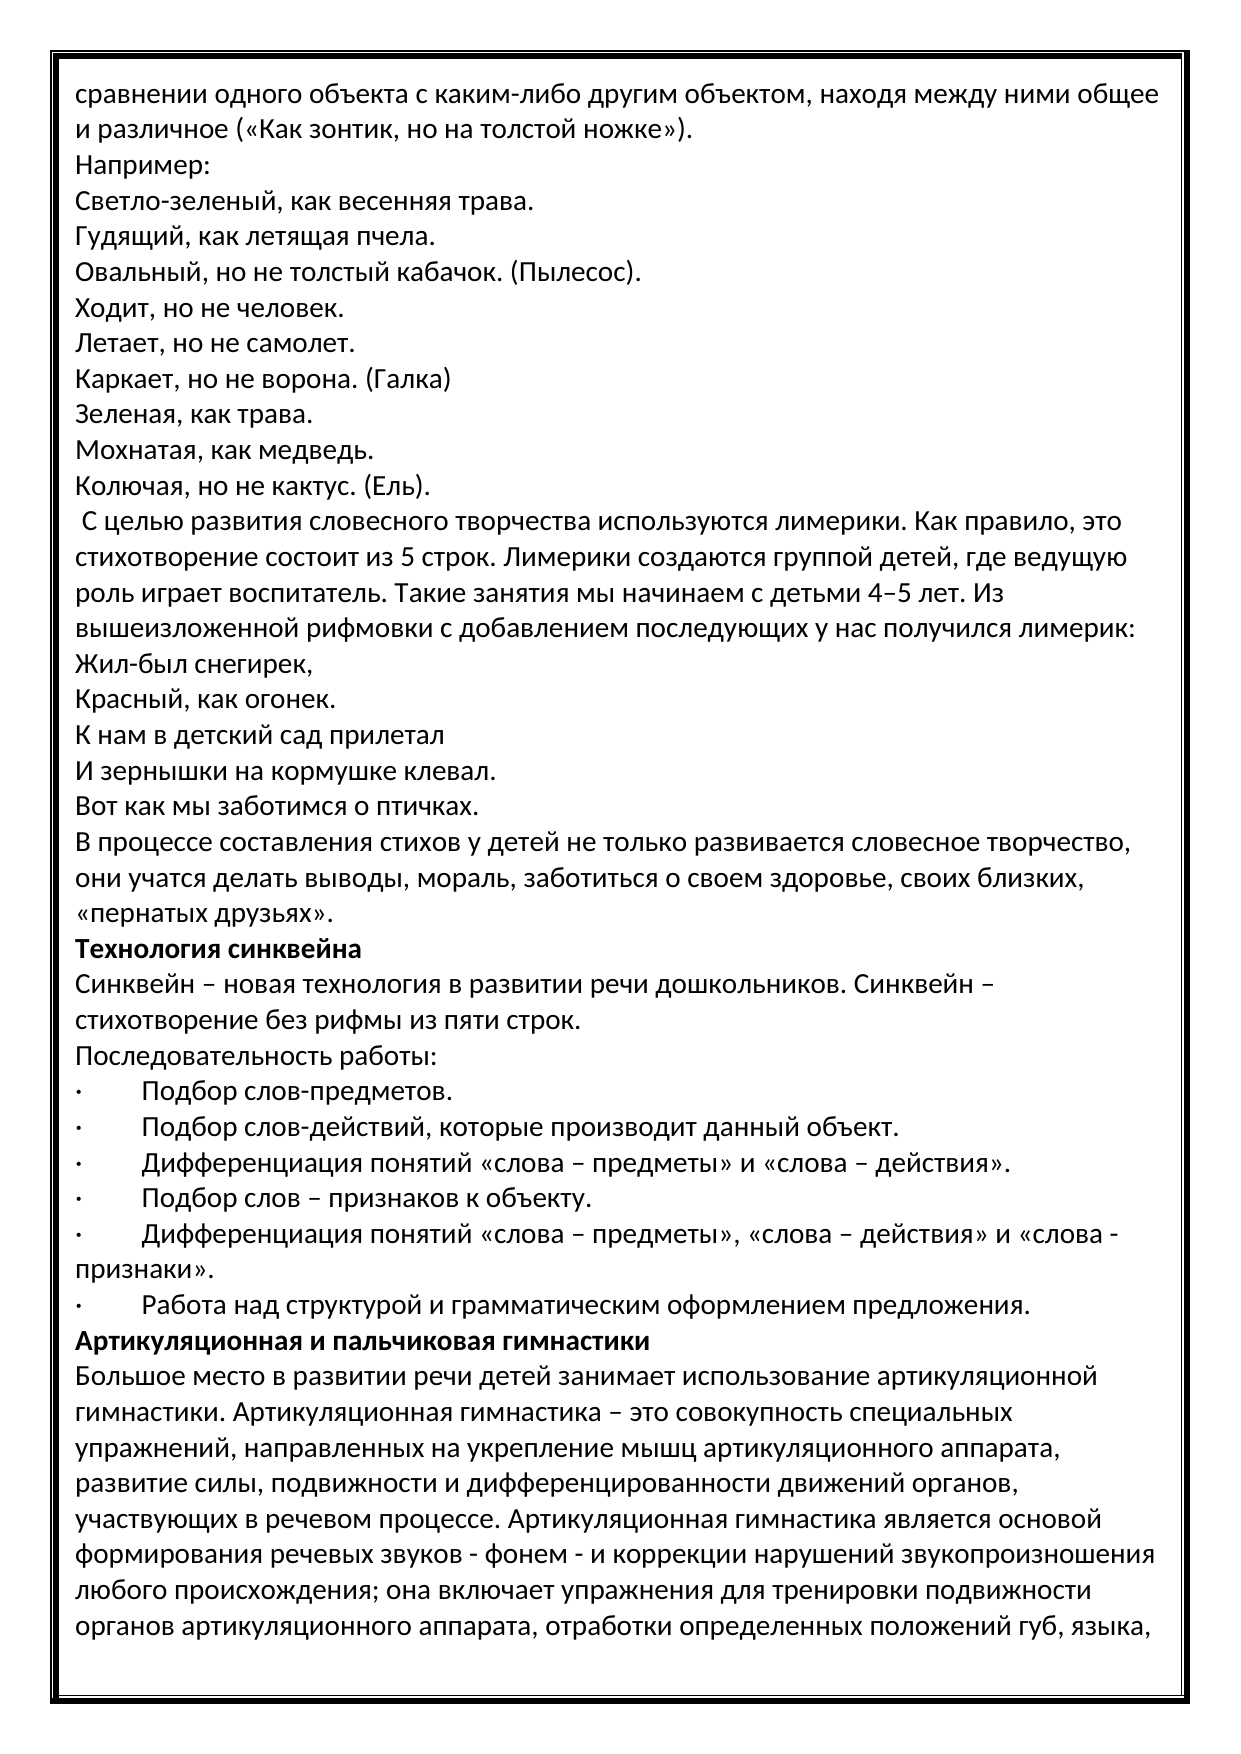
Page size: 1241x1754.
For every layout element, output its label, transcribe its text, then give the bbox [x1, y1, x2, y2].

text Технология синквейна [75, 930, 1165, 966]
text Гудящий, как летящая пчела. [75, 217, 1165, 253]
text · Дифференциация понятий «слова – предметы», «слова – действия» и «слова - признаки». [75, 1215, 1165, 1286]
text Последовательность работы: [75, 1037, 1165, 1072]
text С целью развития словесного творчества используются лимерики. Как правило, это стихотворение состоит из 5 строк. Лимерики создаются группой детей, где ведущую роль играет воспитатель. Такие занятия мы начинаем с детьми 4–5 лет. Из вышеизложенной рифмовки с добавлением последующих у нас получился лимерик: [75, 502, 1165, 645]
text · Дифференциация понятий «слова – предметы» и «слова – действия». [75, 1144, 1165, 1179]
text Красный, как огонек. [75, 681, 1165, 716]
text Каркает, но не ворона. (Галка) [75, 360, 1165, 396]
text Жил-был снегирек, [75, 645, 1165, 681]
text Светло-зеленый, как весенняя трава. [75, 182, 1165, 217]
text И зернышки на кормушке клевал. [75, 752, 1165, 787]
text · Подбор слов – признаков к объекту. [75, 1179, 1165, 1215]
text Синквейн – новая технология в развитии речи дошкольников. Синквейн – стихотворение без рифмы из пяти строк. [75, 966, 1165, 1037]
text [75, 75, 1165, 146]
text Колючая, но не кактус. (Ель). [75, 467, 1165, 502]
text · Подбор слов-действий, которые производит данный объект. [75, 1108, 1165, 1144]
text В процессе составления стихов у детей не только развивается словесное творчество, они учатся делать выводы, мораль, заботиться о своем здоровье, своих близких, «пернатых друзьях». [75, 823, 1165, 930]
text Ходит, но не человек. [75, 289, 1165, 324]
text Летает, но не самолет. [75, 324, 1165, 360]
text К нам в детский сад прилетал [75, 716, 1165, 752]
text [75, 1357, 1165, 1642]
text Вот как мы заботимся о птичках. [75, 787, 1165, 823]
text Артикуляционная и пальчиковая гимнастики [75, 1322, 1165, 1357]
text · Подбор слов-предметов. [75, 1072, 1165, 1108]
text Зеленая, как трава. [75, 396, 1165, 431]
text Например: [75, 146, 1165, 182]
text · Работа над структурой и грамматическим оформлением предложения. [75, 1286, 1165, 1322]
text Мохнатая, как медведь. [75, 431, 1165, 467]
text Овальный, но не толстый кабачок. (Пылесос). [75, 253, 1165, 289]
